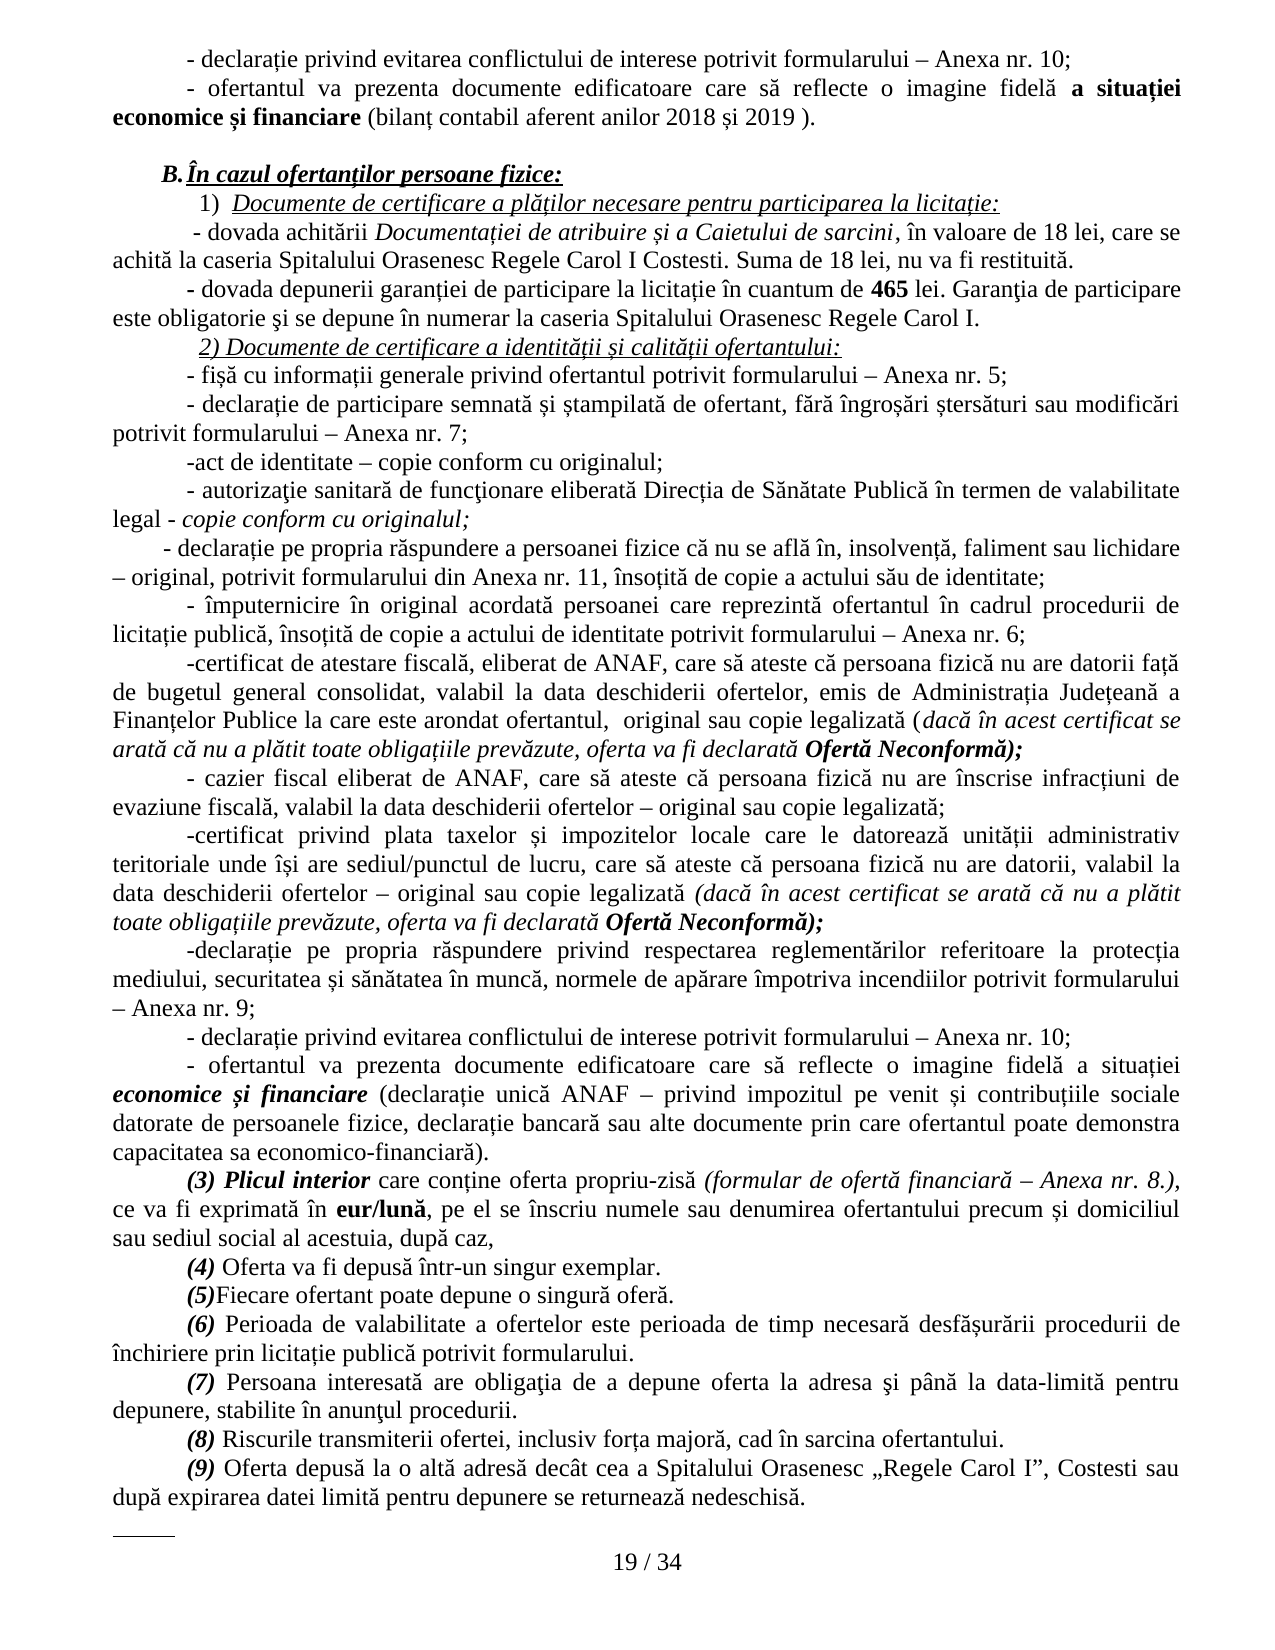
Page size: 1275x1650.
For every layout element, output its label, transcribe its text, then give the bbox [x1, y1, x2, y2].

text - dovada depunerii garanției de participare la licitație în cuantum de 465 lei. Garanţia de participare este obligatorie şi se depune în numerar la caseria Spitalului Orasenesc Regele Carol I. [112, 274, 1181, 332]
text - declarație pe propria răspundere a persoanei fizice că nu se află în, insolvență, faliment sau lichidare – original, potrivit formularului din Anexa nr. 11, însoțită de copie a actului său de identitate; [112, 533, 1181, 591]
text - declarație de participare semnată și ștampilată de ofertant, fără îngroșări ștersături sau modificări potrivit formularului – Anexa nr. 7; [112, 389, 1181, 447]
text (4) Oferta va fi depusă într-un singur exemplar. [112, 1252, 1181, 1281]
text (7) Persoana interesată are obligaţia de a depune oferta la adresa şi până la data-limită pentru depunere, stabilite în anunţul procedurii. [112, 1367, 1181, 1424]
text - dovada achitării Documentației de atribuire și a Caietului de sarcini, în valoare de 18 lei, care se achită la caseria Spitalului Orasenesc Regele Carol I Costesti. Suma de 18 lei, nu va fi restituită. [112, 217, 1181, 274]
text 2) Documente de certificare a identității și calității ofertantului: [198, 332, 1181, 361]
text - fișă cu informații generale privind ofertantul potrivit formularului – Anexa nr. 5; [112, 361, 1181, 389]
text - declarație privind evitarea conflictului de interese potrivit formularului – Anexa nr. 10; [112, 44, 1181, 73]
text (5)Fiecare ofertant poate depune o singură oferă. [112, 1281, 1181, 1309]
text (9) Oferta depusă la o altă adresă decât cea a Spitalului Orasenesc „Regele Carol I”, Costesti sau după expirarea datei limită pentru depunere se returnează nedeschisă. [112, 1453, 1181, 1511]
text -declarație pe propria răspundere privind respectarea reglementărilor referitoare la protecția mediului, securitatea și sănătatea în muncă, normele de apărare împotriva incendiilor potrivit formularului – Anexa nr. 9; [112, 936, 1181, 1022]
text - ofertantul va prezenta documente edificatoare care să reflecte o imagine fidelă a situației economice și financiare (declarație unică ANAF – privind impozitul pe venit și contribuțiile sociale datorate de persoanele fizice, declarație bancară sau alte documente prin care ofertantul poate demonstra capacitatea sa economico-financiară). [112, 1051, 1181, 1166]
text 1) Documente de certificare a plăților necesare pentru participarea la licitație: [198, 188, 1181, 217]
list În cazul ofertanților persoane fizice: [161, 159, 1181, 188]
text - cazier fiscal eliberat de ANAF, care să ateste că persoana fizică nu are înscrise infracțiuni de evaziune fiscală, valabil la data deschiderii ofertelor – original sau copie legalizată; [112, 763, 1181, 821]
text - ofertantul va prezenta documente edificatoare care să reflecte o imagine fidelă a situației economice și financiare (bilanț contabil aferent anilor 2018 și 2019 ). [112, 73, 1181, 131]
text - declarație privind evitarea conflictului de interese potrivit formularului – Anexa nr. 10; [112, 1022, 1181, 1051]
text (3) Plicul interior care conține oferta propriu-zisă (formular de ofertă financiară – Anexa nr. 8.), ce va fi exprimată în eur/lună, pe el se înscriu numele sau denumirea ofertantului precum și domiciliul sau sediul social al acestuia, după caz, [112, 1166, 1181, 1252]
text -certificat de atestare fiscală, eliberat de ANAF, care să ateste că persoana fizică nu are datorii față de bugetul general consolidat, valabil la data deschiderii ofertelor, emis de Administrația Județeană a Finanțelor Publice la care este arondat ofertantul, original sau copie legalizată (dacă în acest certificat se arată că nu a plătit toate obligațiile prevăzute, oferta va fi declarată Ofertă Neconformă); [112, 648, 1181, 763]
text (8) Riscurile transmiterii ofertei, inclusiv forța majoră, cad în sarcina ofertantului. [112, 1424, 1181, 1453]
text (6) Perioada de valabilitate a ofertelor este perioada de timp necesară desfășurării procedurii de închiriere prin licitație publică potrivit formularului. [112, 1309, 1181, 1367]
text - autorizaţie sanitară de funcţionare eliberată Direcția de Sănătate Publică în termen de valabilitate legal - copie conform cu originalul; [112, 476, 1181, 533]
text - împuternicire în original acordată persoanei care reprezintă ofertantul în cadrul procedurii de licitație publică, însoțită de copie a actului de identitate potrivit formularului – Anexa nr. 6; [112, 591, 1181, 648]
text -act de identitate – copie conform cu originalul; [112, 447, 1181, 476]
text -certificat privind plata taxelor și impozitelor locale care le datorează unității administrativ teritoriale unde își are sediul/punctul de lucru, care să ateste că persoana fizică nu are datorii, valabil la data deschiderii ofertelor – original sau copie legalizată (dacă în acest certificat se arată că nu a plătit toate obligațiile prevăzute, oferta va fi declarată Ofertă Neconformă); [112, 821, 1181, 936]
